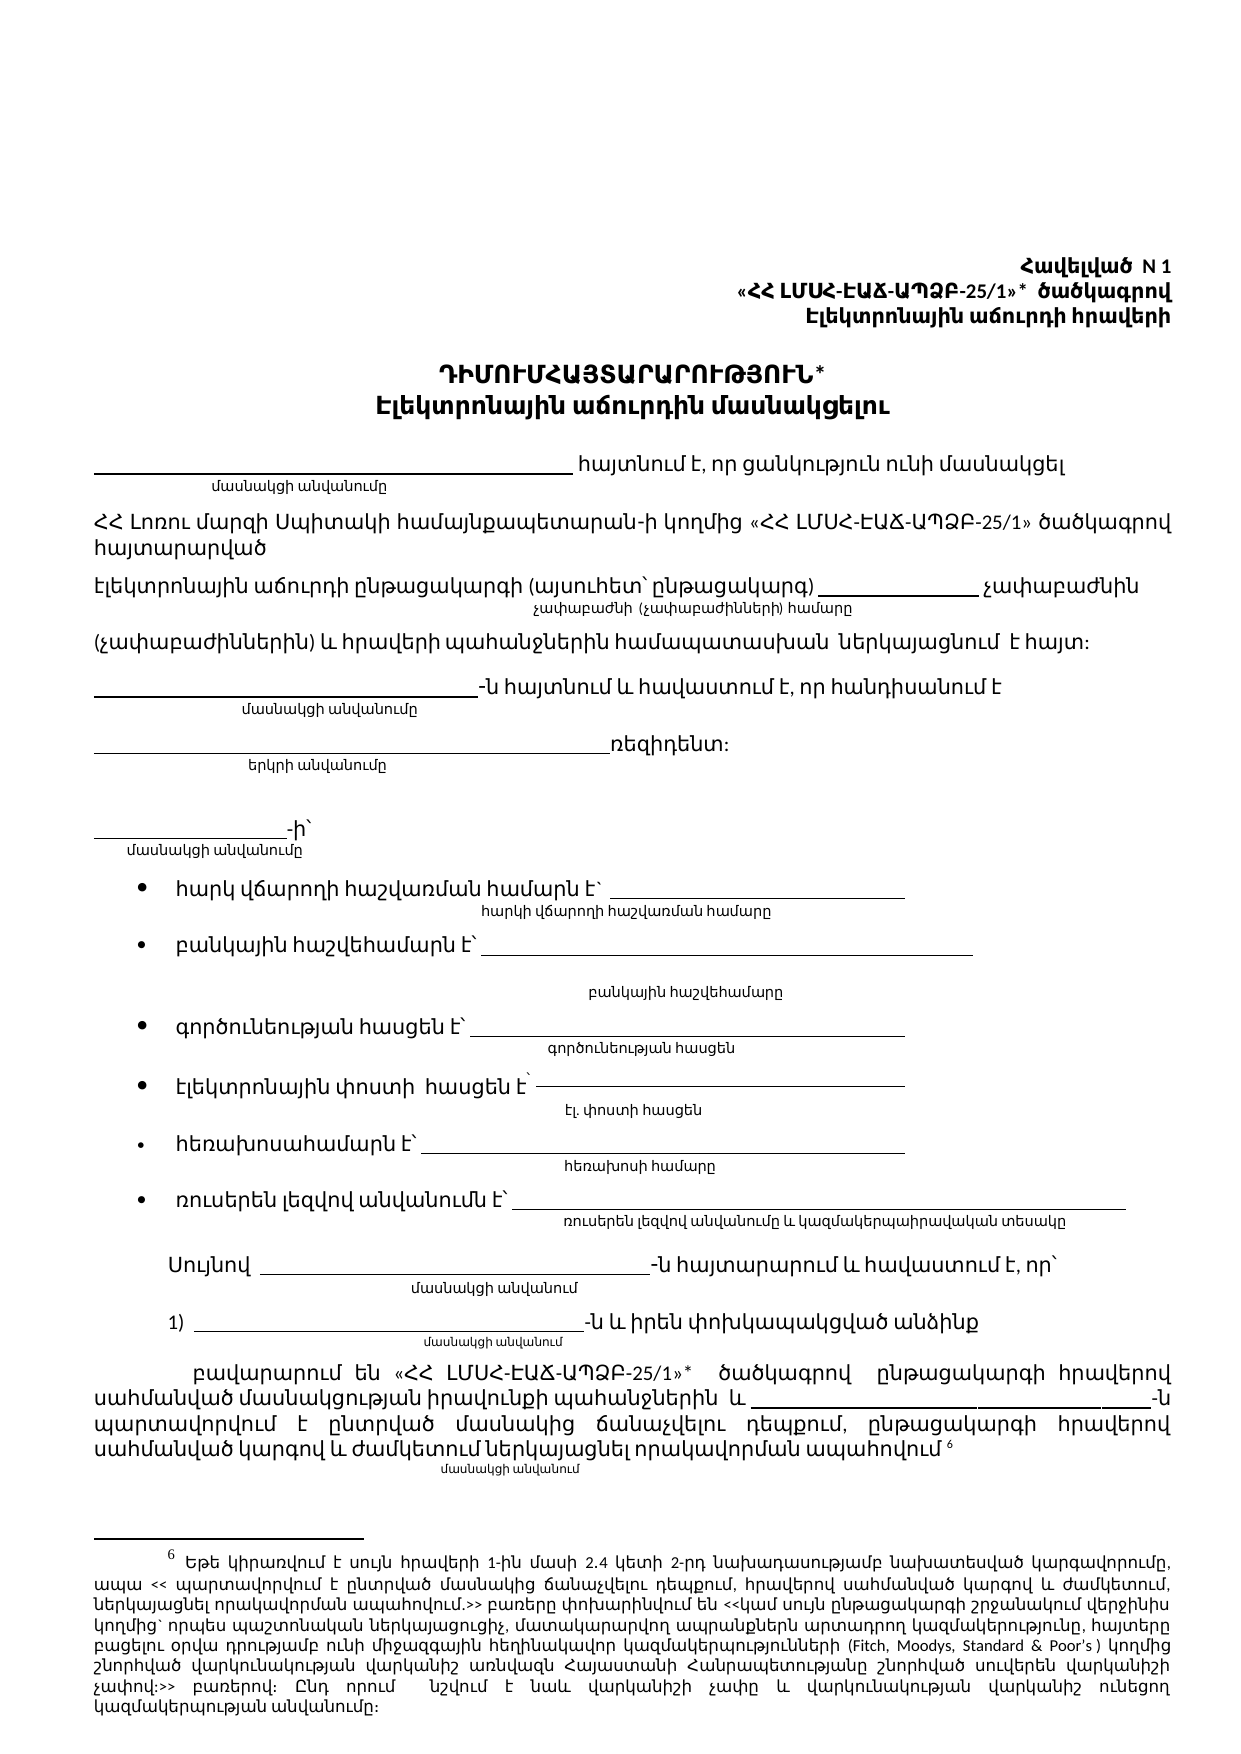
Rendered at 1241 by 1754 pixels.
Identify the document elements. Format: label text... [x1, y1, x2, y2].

text ՀՀ Լոռու մարզի Սպիտակի համայնքապետարան-ի կողմից «ՀՀ ԼՄՍՀ-ԷԱՃ-ԱՊՁԲ-25/1» ծածկագրով հայտարարված [94, 507, 1171, 561]
text ռուսերեն լեզվով անվանումը և կազմակերպաիրավական տեսակը [94, 1213, 1171, 1243]
text ԴԻՄՈՒՄՀԱՅՏԱՐԱՐՈՒԹՅՈՒՆ* [94, 360, 1171, 390]
list հեռախոսահամարն է՝ [138, 1131, 1171, 1157]
text Սույնով -ն հայտարարում և հավաստում է, որ՝ [94, 1248, 1171, 1279]
text մասնակցի անվանում [94, 1335, 1171, 1360]
text գործունեության հասցեն [94, 1040, 1171, 1070]
text մասնակցի անվանումը [94, 477, 1171, 507]
list հարկ վճարողի հաշվառման համարն է` [138, 872, 1171, 902]
text 1) -ն և իրեն փոխկապակցված անձինք [94, 1309, 1171, 1335]
list բանկային հաշվեհամարն է՝ [138, 933, 1171, 983]
text մասնակցի անվանում [94, 1279, 1171, 1309]
text մասնակցի անվանումը [94, 701, 1171, 731]
list էլեկտրոնային փոստի հասցեն է՝ [138, 1070, 1171, 1101]
text երկրի անվանումը [94, 756, 1171, 787]
text Էլեկտրոնային աճուրդի հրավերի [94, 304, 1171, 329]
text Հավելված N 1 [94, 253, 1171, 278]
text բավարարում են «ՀՀ ԼՄՍՀ-ԷԱՃ-ԱՊՁԲ-25/1»* ծածկագրով ընթացակարգի հրավերով սահմանված մասնակցության իրավունքի պահանջներին և -ն պարտավորվում է ընտրված մասնակից ճանաչվելու դեպքում, ընթացակարգի հրավերով սահմանված կարգով և ժամկետում ներկայացնել որակավորման ապահովում [94, 1360, 1171, 1462]
text մասնակցի անվանում [94, 1462, 1171, 1487]
text -ն հայտնում և հավաստում է, որ հանդիսանում է [94, 670, 1171, 701]
subtitle Էլեկտրոնային աճուրդին մասնակցելու [94, 390, 1171, 421]
text (չափաբաժիններին) և հրավերի պահանջներին համապատասխան ներկայացնում է հայտ: [94, 629, 1171, 655]
text ռեզիդենտ: [94, 731, 1171, 756]
text հեռախոսի համարը [462, 1157, 1171, 1187]
text -ի՝ [94, 816, 1171, 841]
text չափաբաժնի (չափաբաժինների) համարը [94, 599, 1171, 629]
text էլ. փոստի հասցեն [94, 1101, 1171, 1131]
text «ՀՀ ԼՄՍՀ-ԷԱՃ-ԱՊՁԲ-25/1»* ծածկագրով [94, 278, 1171, 304]
text բանկային հաշվեհամարը [94, 983, 1171, 1014]
list ռուսերեն լեզվով անվանումն է՝ [138, 1187, 1171, 1213]
list գործունեության հասցեն է՝ [138, 1014, 1171, 1040]
text մասնակցի անվանումը [94, 841, 1171, 872]
text հարկի վճարողի հաշվառման համարը [94, 902, 1171, 933]
text հայտնում է, որ ցանկություն ունի մասնակցել [94, 451, 1171, 477]
text էլեկտրոնային աճուրդի ընթացակարգի (այսուհետ՝ ընթացակարգ) չափաբաժնին [94, 573, 1171, 599]
